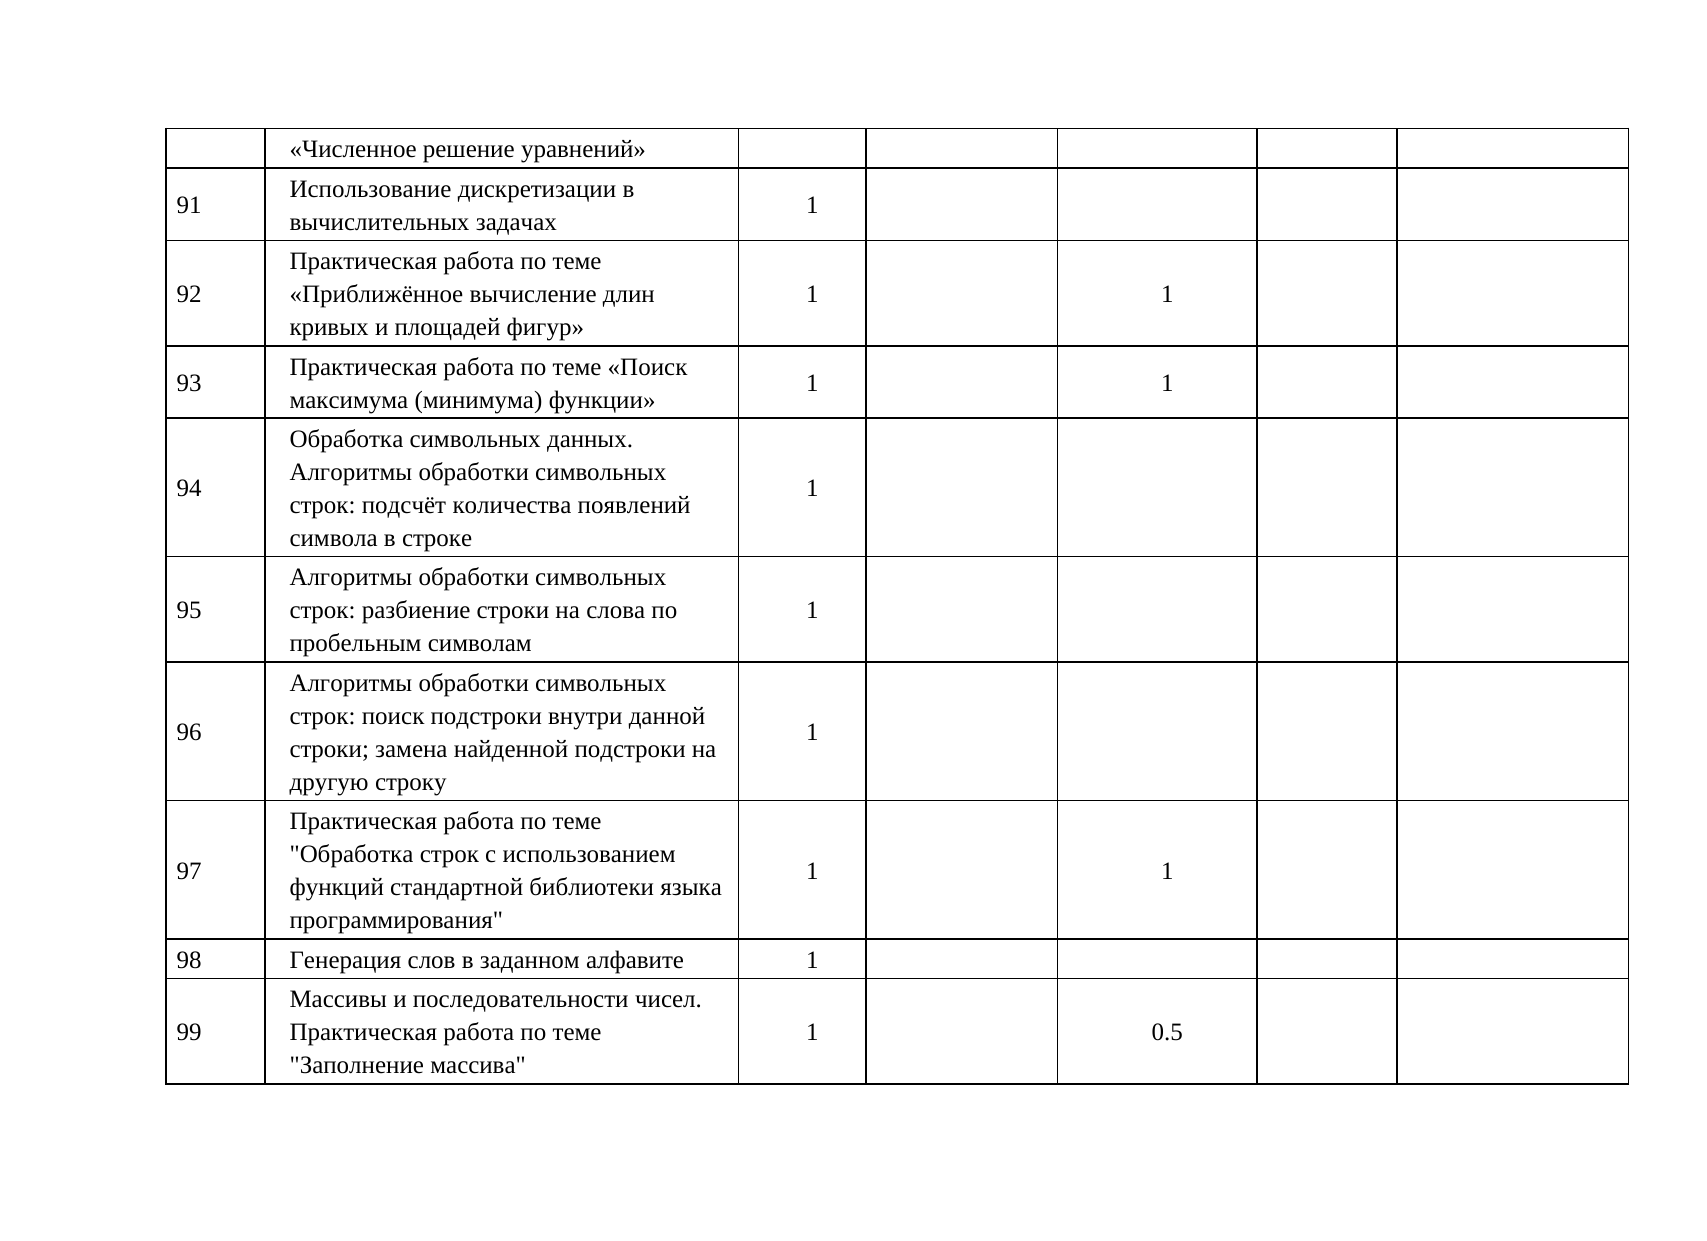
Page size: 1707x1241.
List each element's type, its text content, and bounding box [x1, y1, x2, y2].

table_cell 93 [167, 347, 264, 417]
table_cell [266, 129, 738, 167]
table_cell [1258, 419, 1396, 556]
table_cell 1 [739, 940, 865, 977]
table_cell 1 [739, 419, 865, 556]
table_cell 1 [739, 557, 865, 661]
table_cell [1258, 663, 1396, 799]
table_cell [1398, 979, 1628, 1083]
table_cell 1 [1058, 801, 1256, 938]
table_cell Генерация слов в заданном алфавите [266, 940, 738, 977]
table_cell 1 [739, 241, 865, 345]
table_cell 91 [167, 169, 264, 239]
table_cell 99 [167, 979, 264, 1083]
table_cell 98 [167, 940, 264, 977]
table_cell [1398, 169, 1628, 239]
table_cell [1258, 940, 1396, 977]
table_cell [1258, 347, 1396, 417]
table_cell [1258, 801, 1396, 938]
table_cell [1058, 557, 1256, 661]
table_cell [1258, 129, 1396, 167]
table_cell [1398, 663, 1628, 799]
table_cell [1398, 129, 1628, 167]
table_cell [867, 663, 1057, 799]
table_cell 1 [739, 169, 865, 239]
table_cell [1398, 419, 1628, 556]
table_cell 95 [167, 557, 264, 661]
table_cell Практическая работа по теме «Приближённое вычисление длин кривых и площадей фигур» [266, 241, 738, 345]
table_cell 1 [1058, 241, 1256, 345]
table_cell [1398, 557, 1628, 661]
table_cell [867, 129, 1057, 167]
table_cell 1 [739, 979, 865, 1083]
table_cell 97 [167, 801, 264, 938]
table_cell 1 [739, 663, 865, 799]
table_cell Алгоритмы обработки символьных строк: разбиение строки на слова по пробельным символам [266, 557, 738, 661]
table_cell [867, 419, 1057, 556]
table_cell Практическая работа по теме "Обработка строк с использованием функций стандартной библиотеки языка программирования" [266, 801, 738, 938]
table_cell 90 [167, 129, 264, 167]
table_cell [1258, 169, 1396, 239]
table_cell Обработка символьных данных. Алгоритмы обработки символьных строк: подсчёт количества появлений символа в строке [266, 419, 738, 556]
table_cell [1258, 979, 1396, 1083]
table_cell 1 [1058, 347, 1256, 417]
table_cell 1 [1058, 129, 1256, 167]
table_cell 92 [167, 241, 264, 345]
table_cell [1398, 347, 1628, 417]
table_cell [867, 940, 1057, 977]
table_cell Массивы и последовательности чисел. Практическая работа по теме "Заполнение массива" [266, 979, 738, 1083]
table_cell 0.5 [1058, 979, 1256, 1083]
table_cell [867, 801, 1057, 938]
table_cell 94 [167, 419, 264, 556]
table_cell [867, 979, 1057, 1083]
table_cell [1058, 663, 1256, 799]
table_cell 1 [739, 801, 865, 938]
table_cell [867, 347, 1057, 417]
table_cell 1 [739, 347, 865, 417]
table_cell Использование дискретизации в вычислительных задачах [266, 169, 738, 239]
table_cell [1258, 557, 1396, 661]
table_cell 96 [167, 663, 264, 799]
table_cell [1258, 241, 1396, 345]
table_cell [867, 169, 1057, 239]
table_cell [1058, 169, 1256, 239]
table_cell [1058, 419, 1256, 556]
table_cell [867, 241, 1057, 345]
table_cell [867, 557, 1057, 661]
table_cell Практическая работа по теме «Поиск максимума (минимума) функции» [266, 347, 738, 417]
table_cell 1 [739, 129, 865, 167]
table_cell [1398, 940, 1628, 977]
table_cell [1398, 241, 1628, 345]
table_cell Алгоритмы обработки символьных строк: поиск подстроки внутри данной строки; замена найденной подстроки на другую строку [266, 663, 738, 799]
table_cell [1058, 940, 1256, 977]
table_cell [1398, 801, 1628, 938]
